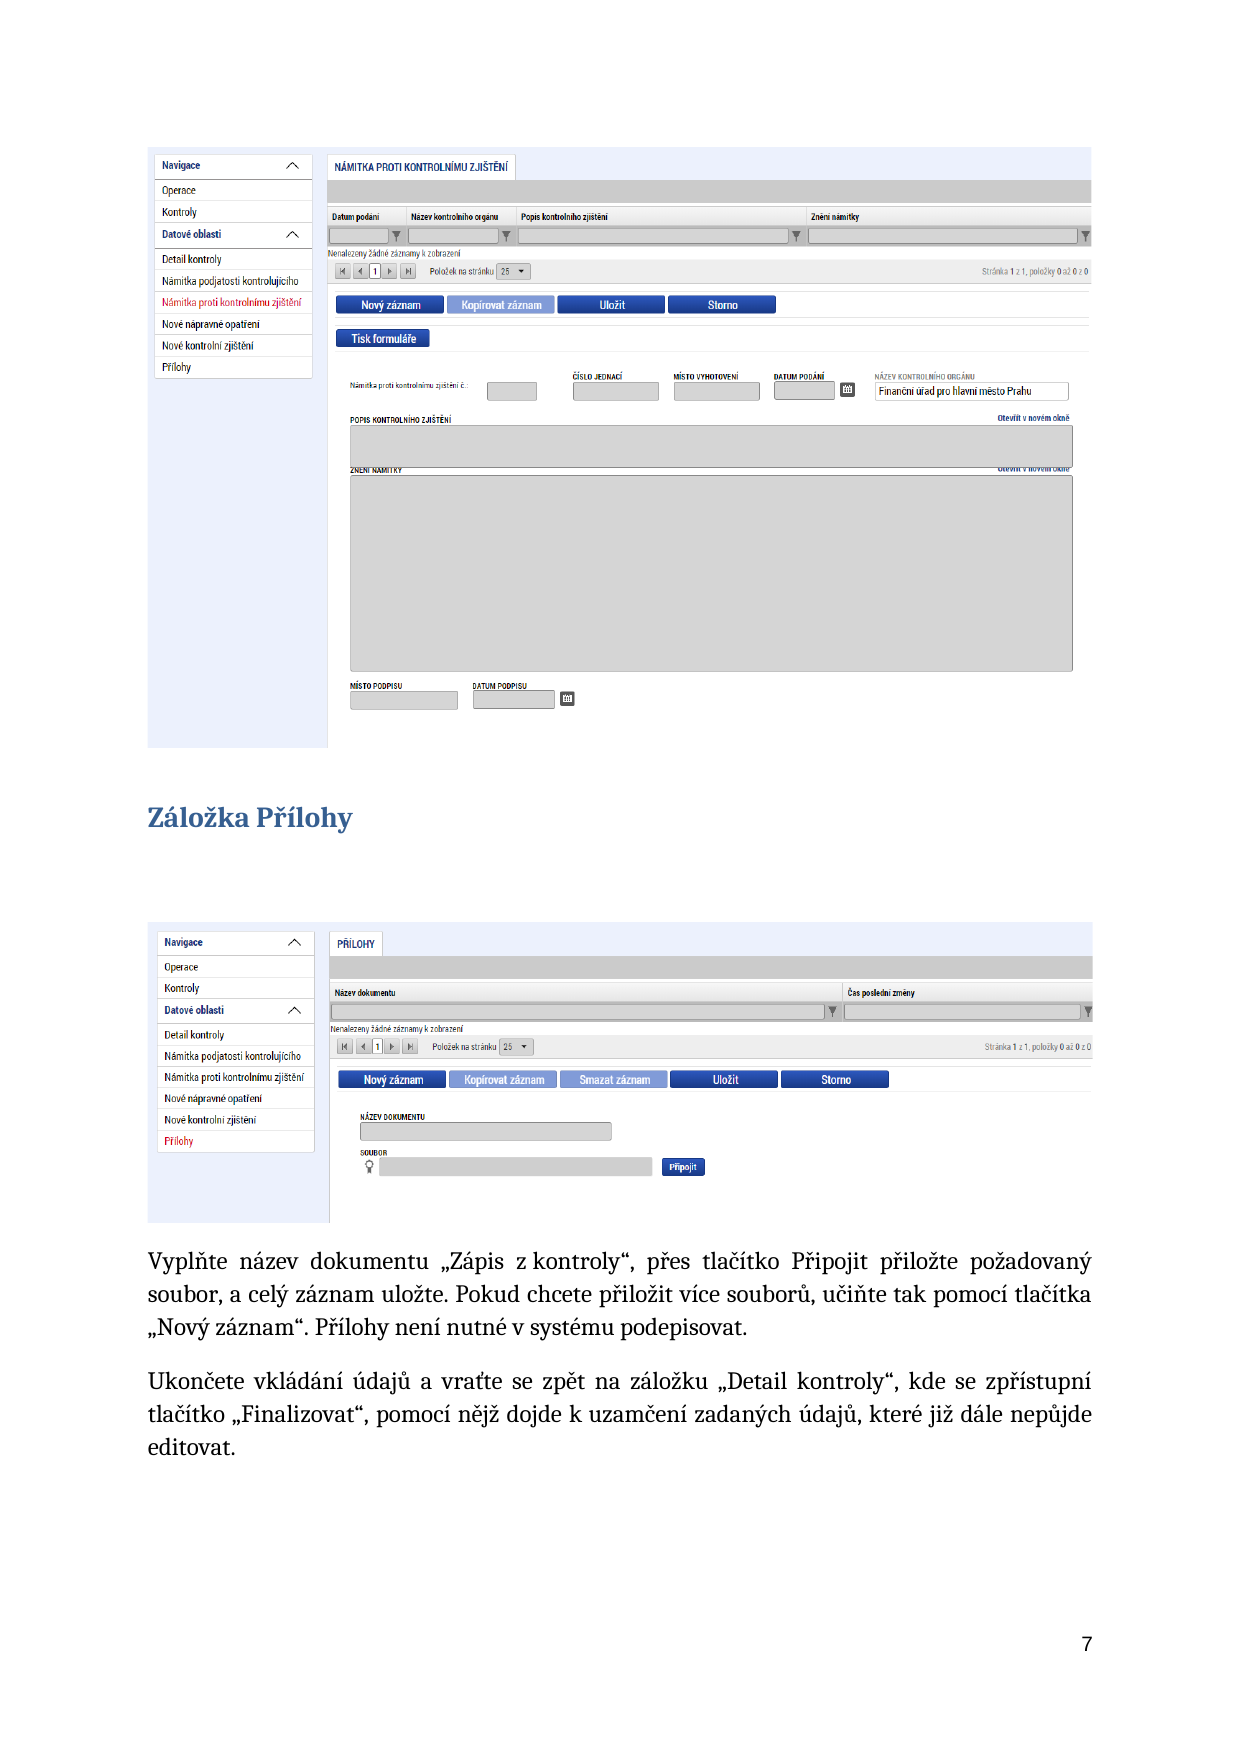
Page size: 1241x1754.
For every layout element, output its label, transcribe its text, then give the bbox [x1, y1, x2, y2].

text Ukončete vkládání údajů a vraťte se zpět na záložku „Detail kontroly“, kde se zpřístupní tlačítko „Finalizovat“, pomocí nějž dojde k uzamčení zadaných údajů, které již dále nepůjde editovat. [148, 1367, 1093, 1462]
text Vyplňte název dokumentu „Zápis z kontroly“, přes tlačítko Připojit přiložte požadovaný soubor, a celý záznam uložte. Pokud chcete přiložit více souborů, učiňte tak pomocí tlačítka „Nový záznam“. Přílohy není nutné v systému podepisovat. [148, 1247, 1093, 1342]
subtitle Záložka Přílohy [148, 801, 1093, 835]
picture [147, 147, 1092, 748]
picture [147, 922, 1093, 1223]
